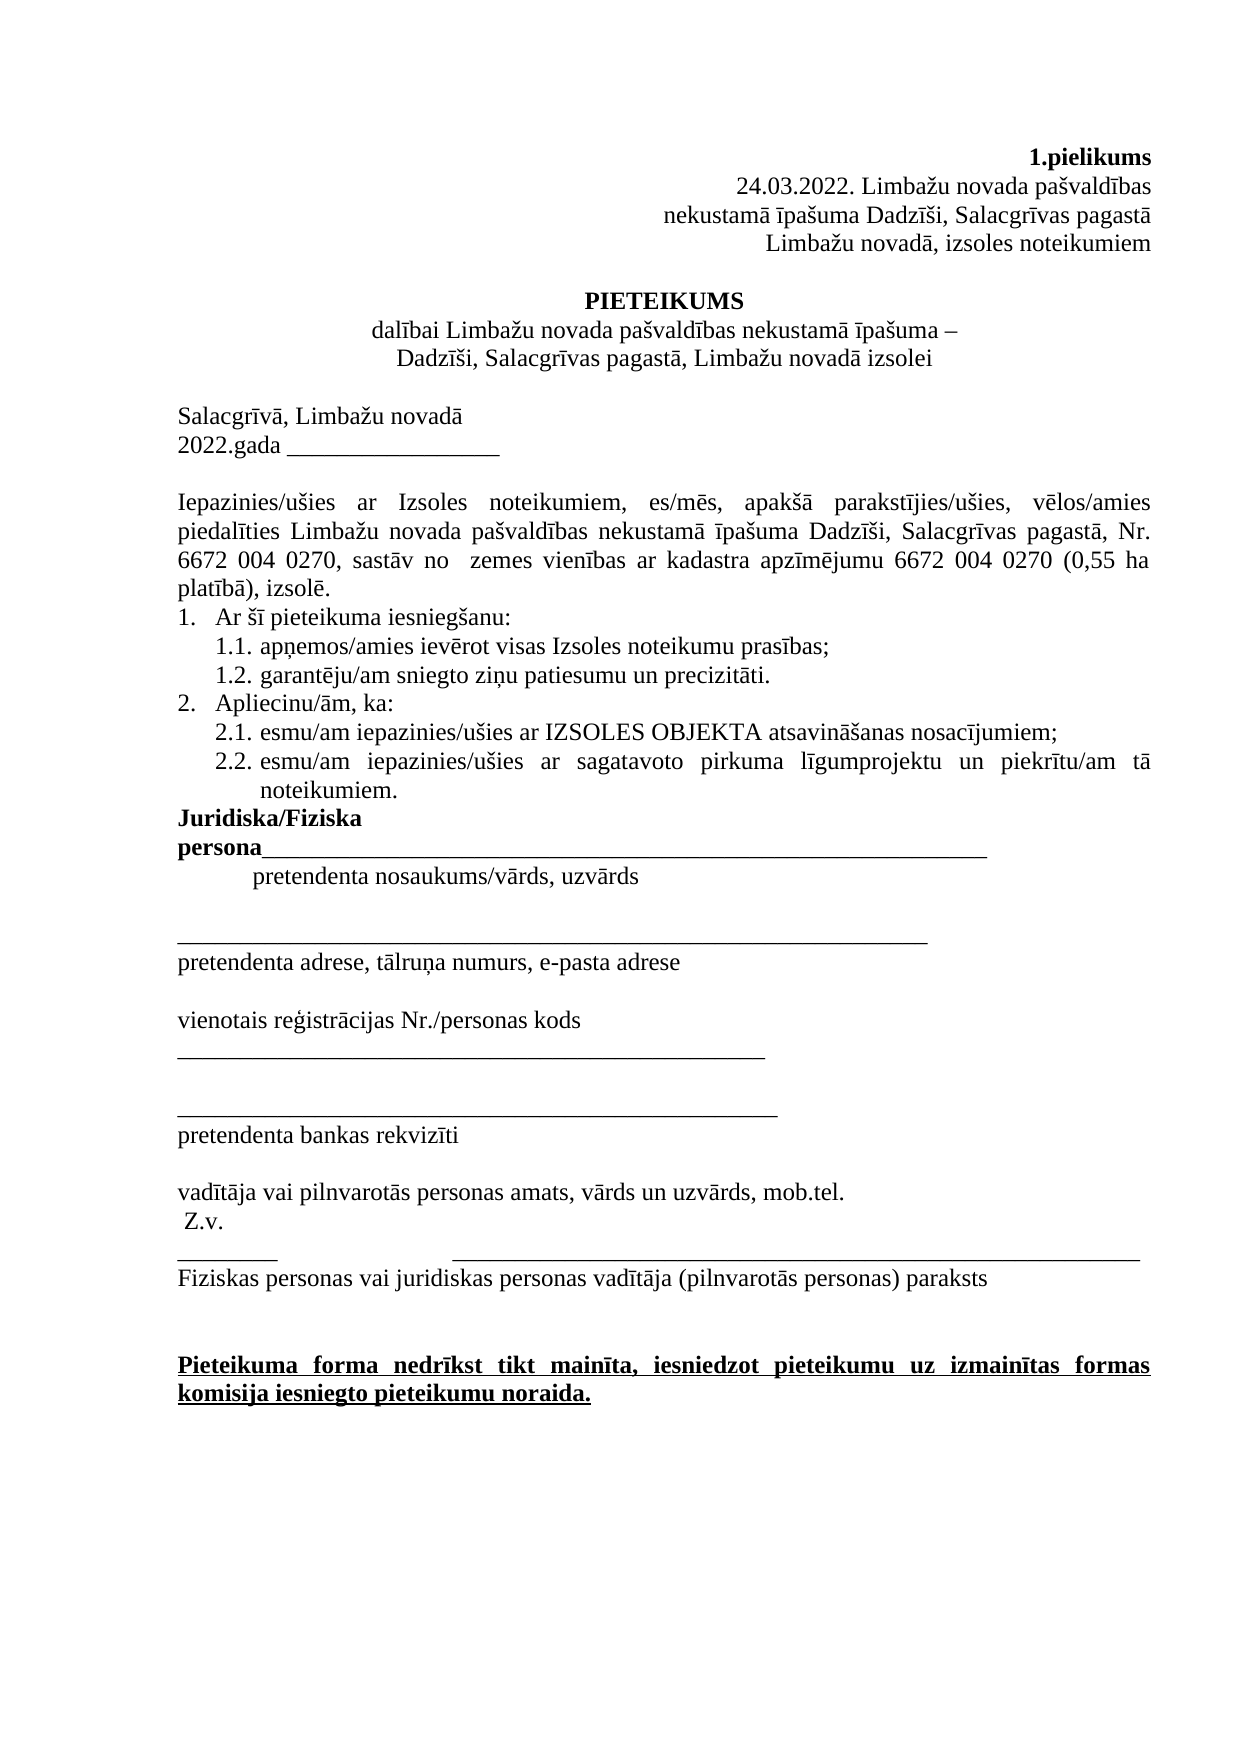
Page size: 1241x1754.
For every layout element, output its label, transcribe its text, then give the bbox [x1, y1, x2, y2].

text ____________________________________________________________ [177, 918, 1151, 947]
text nekustamā īpašuma Dadzīši, Salacgrīvas pagastā [177, 200, 1151, 228]
list Ar šī pieteikuma iesniegšanu: [177, 602, 1151, 631]
text dalībai Limbažu novada pašvaldības nekustamā īpašuma – [177, 315, 1151, 343]
text Pieteikuma forma nedrīkst tikt mainīta, iesniedzot pieteikumu uz izmainītas formas komisija iesniegto pieteikumu noraida. [177, 1350, 1151, 1375]
text Pieteikuma forma nedrīkst tikt mainīta, iesniedzot pieteikumu uz izmainītas formas komisija iesniegto pieteikumu noraida. [177, 1376, 1151, 1407]
text Z.v. [177, 1206, 1151, 1235]
text ________ _______________________________________________________ [177, 1235, 1151, 1263]
text ________________________________________________ [177, 1091, 1151, 1120]
list esmu/am iepazinies/ušies ar IZSOLES OBJEKTA atsavināšanas nosacījumiem; [215, 717, 1151, 746]
list Apliecinu/ām, ka: [177, 688, 1151, 717]
text pretendenta bankas rekvizīti [177, 1120, 1151, 1148]
text pretendenta nosaukums/vārds, uzvārds [177, 861, 1151, 890]
text Salacgrīvā, Limbažu novadā [177, 401, 1151, 430]
text PIETEIKUMS [177, 286, 1151, 315]
text Fiziskas personas vai juridiskas personas vadītāja (pilnvarotās personas) paraksts [177, 1263, 1151, 1292]
text pretendenta adrese, tālruņa numurs, e-pasta adrese [177, 947, 1151, 976]
list esmu/am iepazinies/ušies ar sagatavoto pirkuma līgumprojektu un piekrītu/am tā noteikumiem. [215, 746, 1151, 803]
text 2022.gada _________________ [177, 430, 1151, 458]
text Limbažu novadā, izsoles noteikumiem [177, 228, 1151, 257]
list apņemos/amies ievērot visas Izsoles noteikumu prasības; [215, 631, 1151, 660]
text Juridiska/Fiziska persona__________________________________________________________ [177, 803, 1151, 861]
text Iepazinies/ušies ar Izsoles noteikumiem, es/mēs, apakšā parakstījies/ušies, vēlos/amies piedalīties Limbažu novada pašvaldības nekustamā īpašuma Dadzīši, Salacgrīvas pagastā, Nr. 6672 004 0270, sastāv no zemes vienības ar kadastra apzīmējumu 6672 004 0270 (0,55 ha platībā), izsolē. [177, 487, 1151, 602]
list garantēju/am sniegto ziņu patiesumu un precizitāti. [215, 660, 1151, 688]
text vadītāja vai pilnvarotās personas amats, vārds un uzvārds, mob.tel. [177, 1177, 1151, 1206]
text 24.03.2022. Limbažu novada pašvaldības [177, 171, 1151, 200]
text vienotais reģistrācijas Nr./personas kods _______________________________________________ [177, 1005, 1151, 1062]
text 1.pielikums [177, 142, 1151, 171]
text Dadzīši, Salacgrīvas pagastā, Limbažu novadā izsolei [177, 343, 1151, 372]
